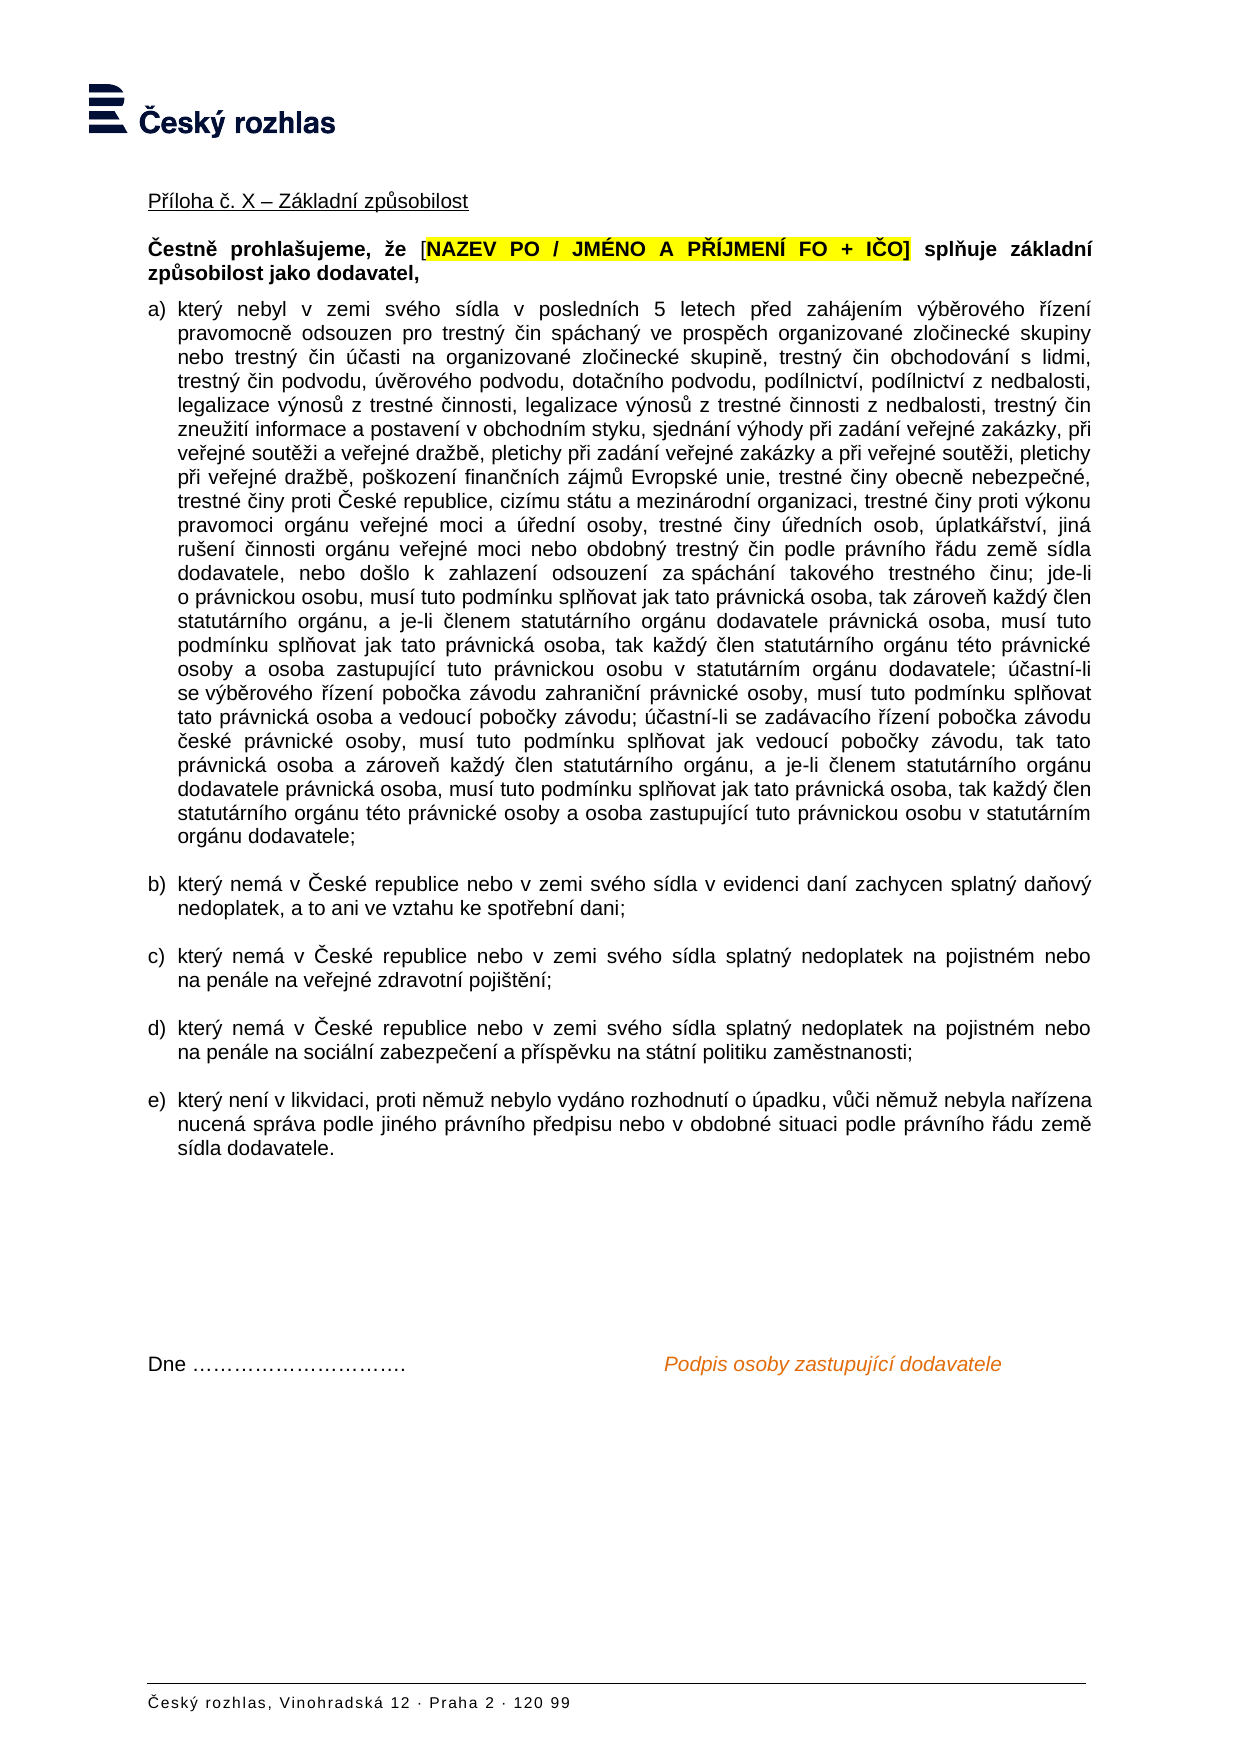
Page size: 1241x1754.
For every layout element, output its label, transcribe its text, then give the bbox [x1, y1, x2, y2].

list který nemá v České republice nebo v zemi svého sídla splatný nedoplatek na pojistném nebo na penále na veřejné zdravotní pojištění; [148, 944, 1092, 992]
text Příloha č. X – Základní způsobilost [148, 189, 1092, 213]
list který není v likvidaci, proti němuž nebylo vydáno rozhodnutí o úpadku, vůči němuž nebyla nařízena nucená správa podle jiného právního předpisu nebo v obdobné situaci podle právního řádu země sídla dodavatele. [148, 1088, 1092, 1160]
picture [89, 84, 335, 138]
list který nemá v České republice nebo v zemi svého sídla splatný nedoplatek na pojistném nebo na penále na sociální zabezpečení a příspěvku na státní politiku zaměstnanosti; [148, 1016, 1092, 1064]
text Dne …………………………. Podpis osoby zastupující dodavatele [148, 1351, 1092, 1375]
list který nemá v České republice nebo v zemi svého sídla v evidenci daní zachycen splatný daňový nedoplatek, a to ani ve vztahu ke spotřební dani; [148, 872, 1092, 920]
list který nebyl v zemi svého sídla v posledních 5 letech před zahájením výběrového řízení pravomocně odsouzen pro trestný čin spáchaný ve prospěch organizované zločinecké skupiny nebo trestný čin účasti na organizované zločinecké skupině, trestný čin obchodování s lidmi, trestný čin podvodu, úvěrového podvodu, dotačního podvodu, podílnictví, podílnictví z nedbalosti, legalizace výnosů z trestné činnosti, legalizace výnosů z trestné činnosti z nedbalosti, trestný čin zneužití informace a postavení v obchodním styku, sjednání výhody při zadání veřejné zakázky, při veřejné soutěži a veřejné dražbě, pletichy při zadání veřejné zakázky a při veřejné soutěži, pletichy při veřejné dražbě, poškození finančních zájmů Evropské unie, trestné činy obecně nebezpečné, trestné činy proti České republice, cizímu státu a mezinárodní organizaci, trestné činy proti výkonu pravomoci orgánu veřejné moci a úřední osoby, trestné činy úředních osob, úplatkářství, jiná rušení činnosti orgánu veřejné moci nebo obdobný trestný čin podle právního řádu země sídla dodavatele, nebo došlo k zahlazení odsouzení za spáchání takového trestného činu; jde-li o právnickou osobu, musí tuto podmínku splňovat jak tato právnická osoba, tak zároveň každý člen statutárního orgánu, a je-li členem statutárního orgánu dodavatele právnická osoba, musí tuto podmínku splňovat jak tato právnická osoba, tak každý člen statutárního orgánu této právnické osoby a osoba zastupující tuto právnickou osobu v statutárním orgánu dodavatele; účastní-li se výběrového řízení pobočka závodu zahraniční právnické osoby, musí tuto podmínku splňovat tato právnická osoba a vedoucí pobočky závodu; účastní-li se zadávacího řízení pobočka závodu české právnické osoby, musí tuto podmínku splňovat jak vedoucí pobočky závodu, tak tato právnická osoba a zároveň každý člen statutárního orgánu, a je-li členem statutárního orgánu dodavatele právnická osoba, musí tuto podmínku splňovat jak tato právnická osoba, tak každý člen statutárního orgánu této právnické osoby a osoba zastupující tuto právnickou osobu v statutárním orgánu dodavatele; [148, 297, 1092, 848]
text Čestně prohlašujeme, že [NAZEV PO / JMÉNO A PŘÍJMENÍ FO + IČO] splňuje základní způsobilost jako dodavatel, [148, 237, 1092, 285]
